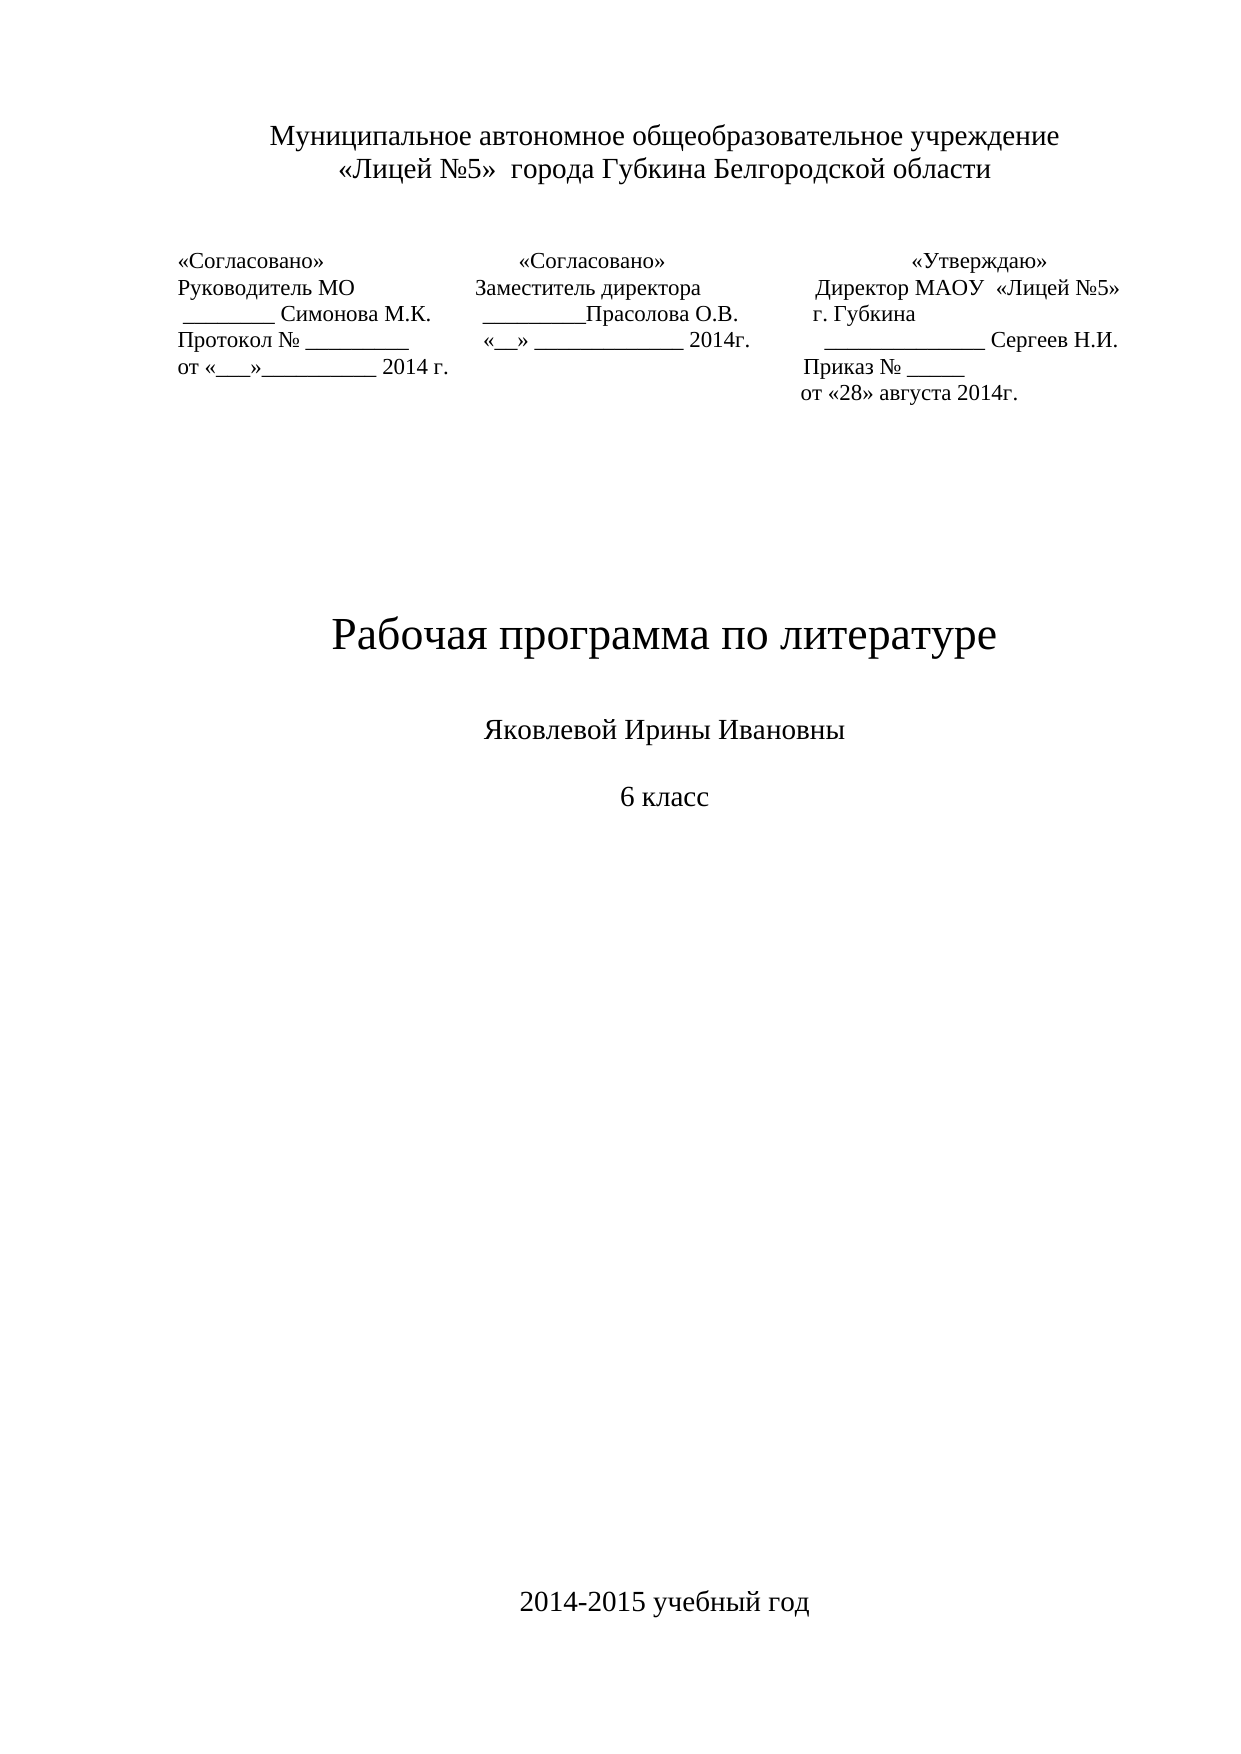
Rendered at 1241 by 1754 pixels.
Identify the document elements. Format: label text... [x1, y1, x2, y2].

text от «28» августа 2014г. [177, 379, 1152, 406]
text Яковлевой Ирины Ивановны [177, 712, 1152, 746]
text ________ Симонова М.К. _________Прасолова О.В. г. Губкина [177, 300, 1152, 327]
text 6 класс [177, 779, 1152, 813]
text Руководитель МО Заместитель директора Директор МАОУ «Лицей №5» [177, 274, 1152, 300]
text «Согласовано» «Согласовано» «Утверждаю» [177, 247, 1152, 274]
text Протокол № _________ «__» _____________ 2014г. ______________ Сергеев Н.И. [177, 327, 1152, 353]
text от «___»__________ 2014 г. Приказ № _____ [177, 353, 1152, 379]
text 2014-2015 учебный год [177, 1584, 1152, 1618]
text Муниципальное автономное общеобразовательное учреждение «Лицей №5» города Губкина Белгородской области [177, 118, 1152, 185]
text Рабочая программа по литературе [177, 607, 1152, 659]
